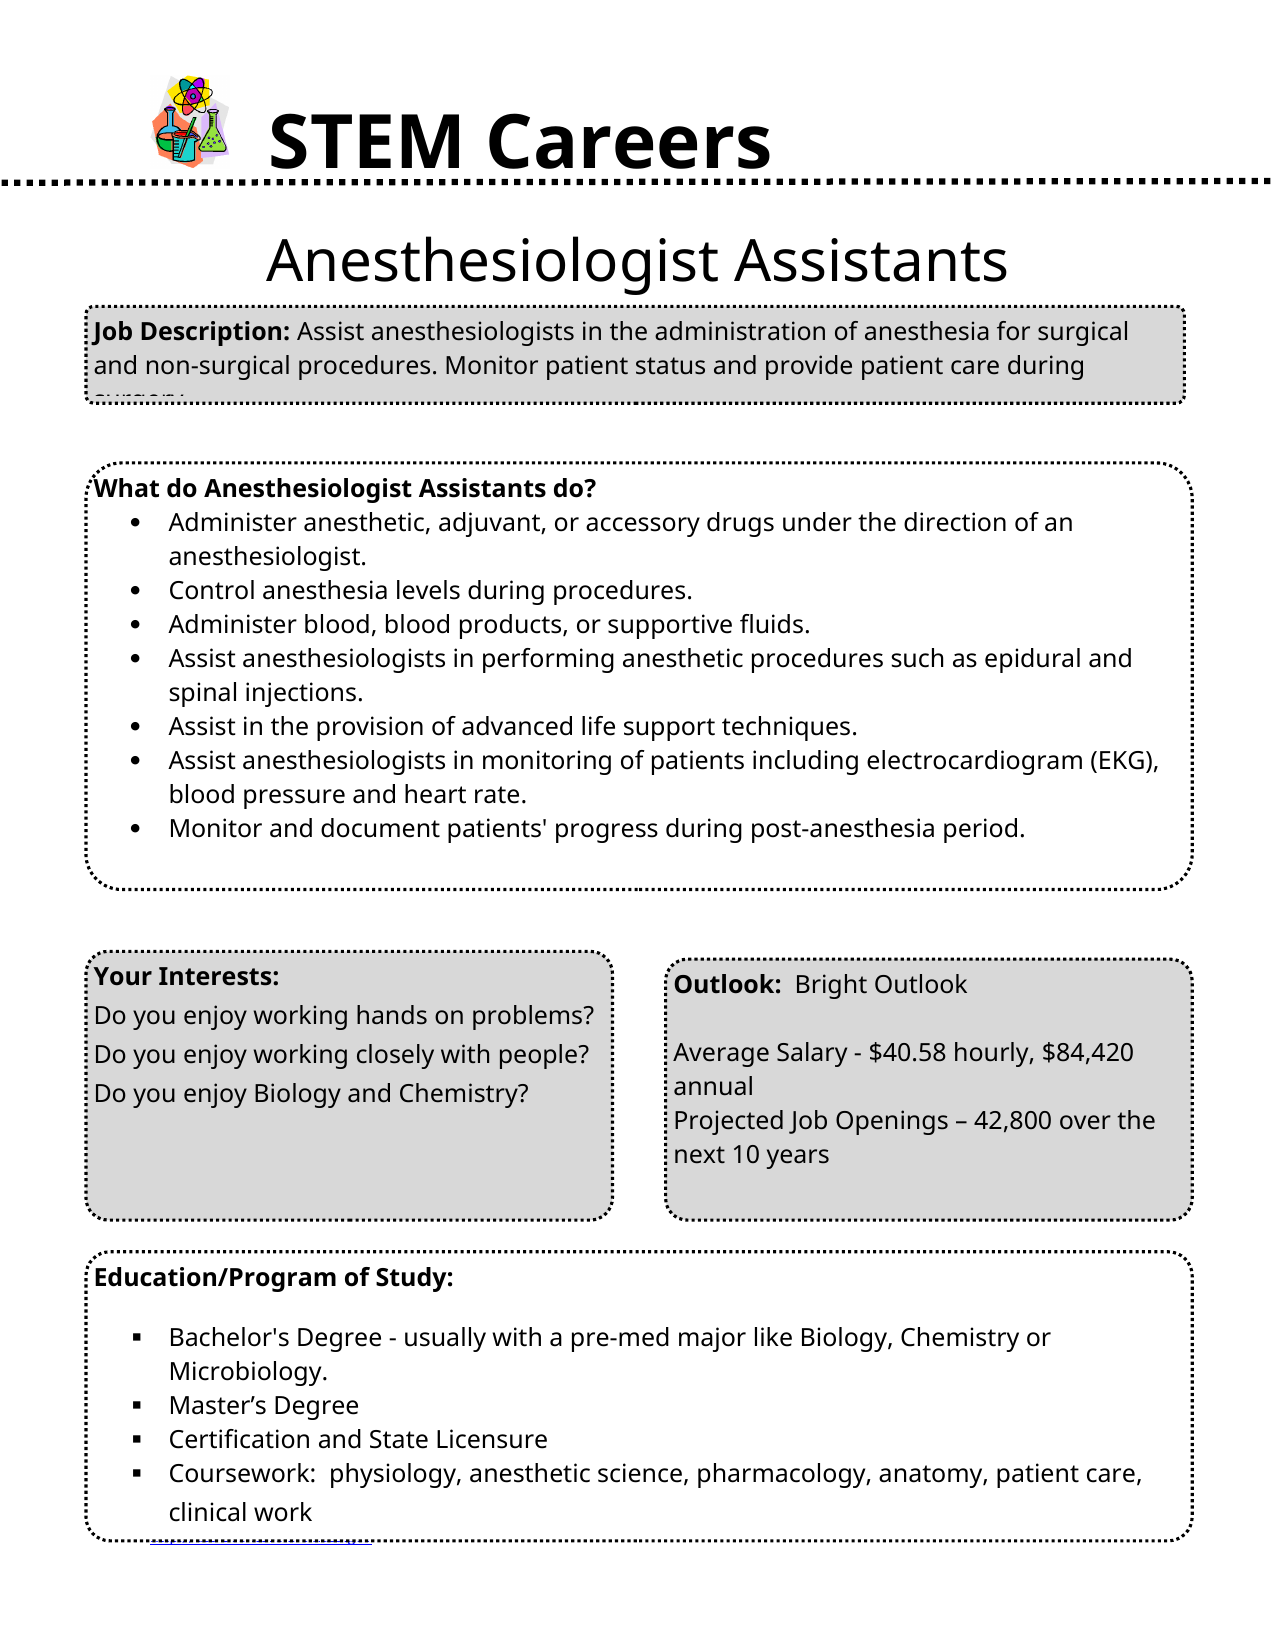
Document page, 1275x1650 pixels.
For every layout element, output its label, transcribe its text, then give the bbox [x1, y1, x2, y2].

text Anesthesiologist Assistants [150, 218, 1125, 298]
picture [150, 75, 230, 169]
